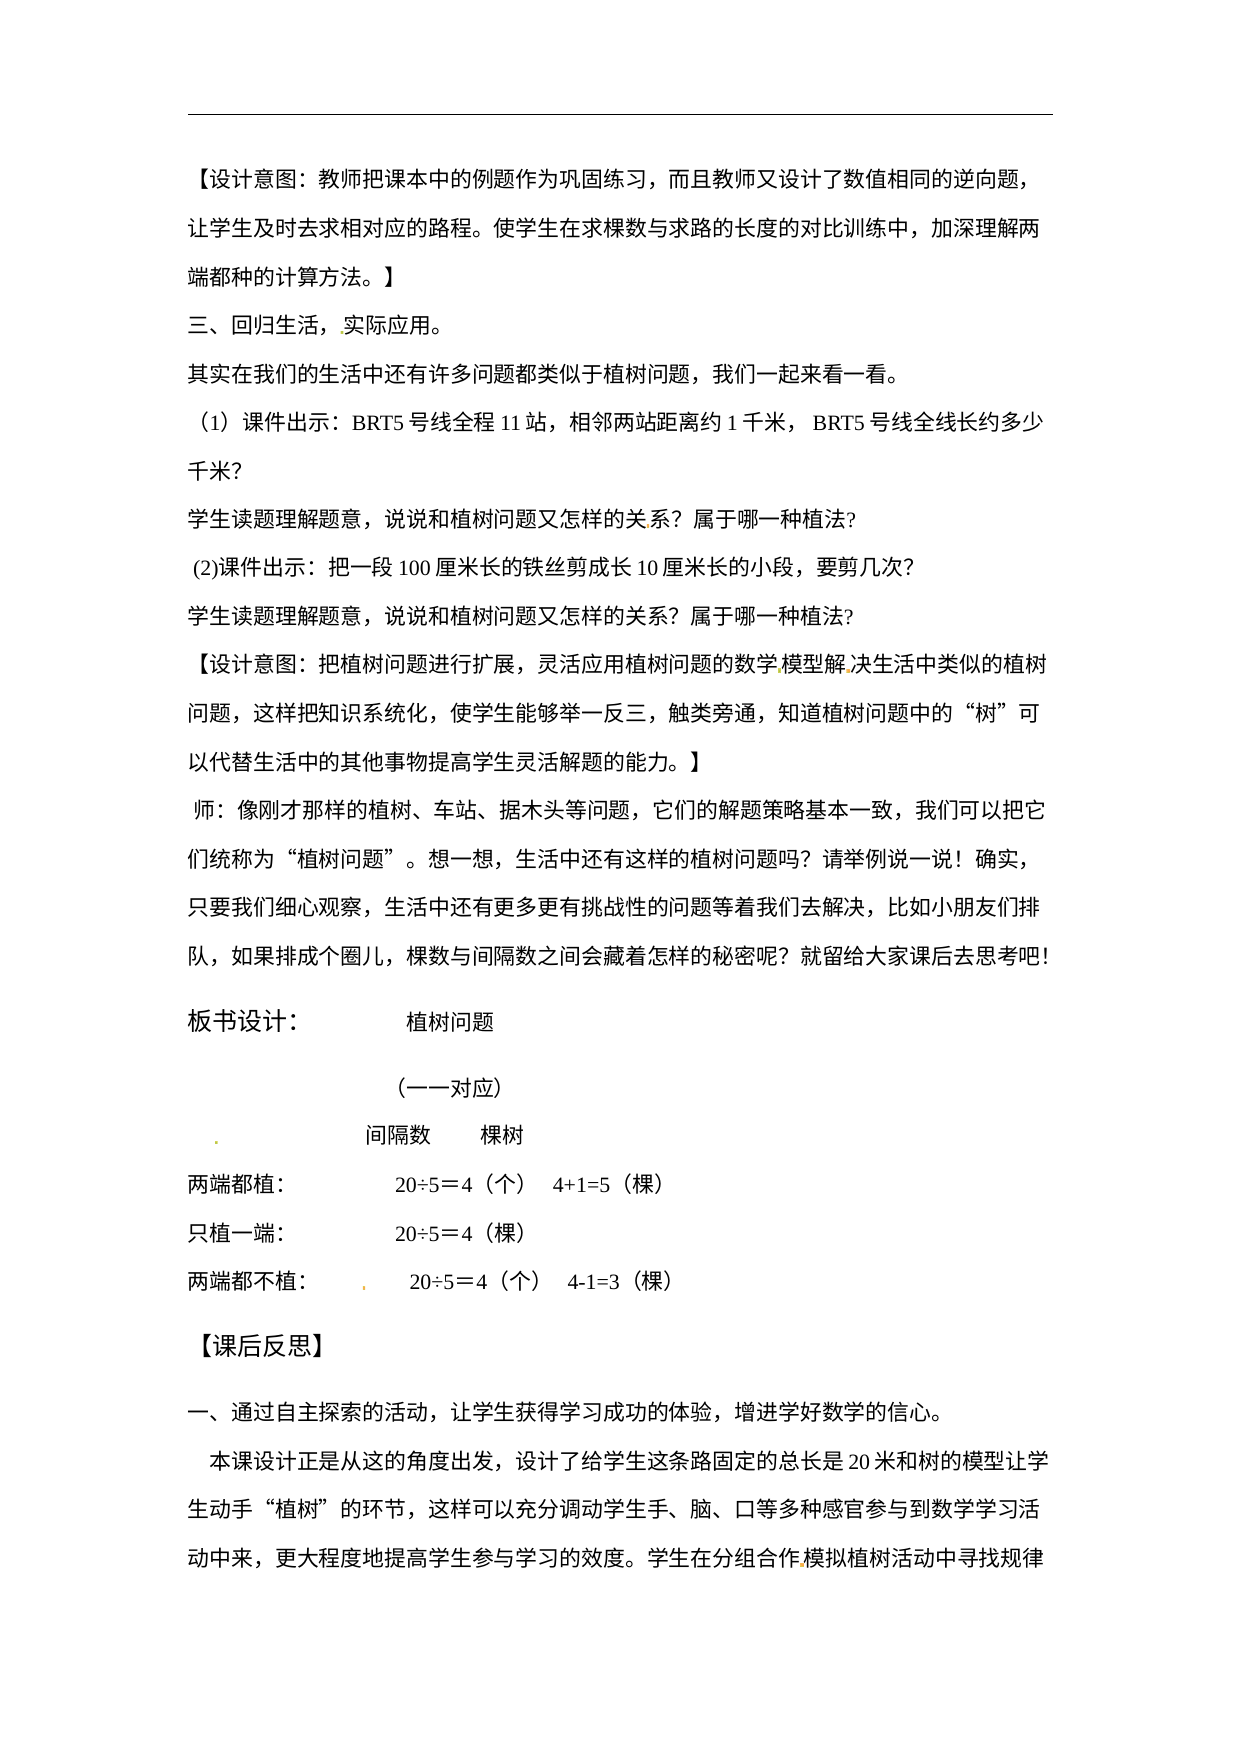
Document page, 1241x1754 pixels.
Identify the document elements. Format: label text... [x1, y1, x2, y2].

text 一、通过自主探索的活动，让学生获得学习成功的体验，增进学好数学的信心。 [187, 1395, 1053, 1427]
text 两端都不植： 20÷5＝4（个） 4-1=3（棵） [187, 1263, 1053, 1296]
text 学生读题理解题意，说说和植树问题又怎样的关系？属于哪一种植法? [187, 502, 1053, 534]
text 其实在我们的生活中还有许多问题都类似于植树问题，我们一起来看一看。 [187, 356, 1053, 389]
text （一一对应） [187, 1070, 1053, 1103]
text 学生读题理解题意，说说和植树问题又怎样的关系？属于哪一种植法? [187, 598, 1053, 631]
text 【设计意图：把植树问题进行扩展，灵活应用植树问题的数学模型解决生活中类似的植树问题，这样把知识系统化，使学生能够举一反三，触类旁通，知道植树问题中的“树”可以代替生活中的其他事物提高学生灵活解题的能力。】 [187, 647, 1053, 777]
text (2)课件出示：把一段100厘米长的铁丝剪成长10厘米长的小段，要剪几次？ [187, 550, 1053, 582]
text 间隔数 棵树 [187, 1118, 1053, 1151]
text 【课后反思】 [187, 1312, 1053, 1377]
text 只植一端： 20÷5＝4（棵） [187, 1215, 1053, 1248]
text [187, 1443, 1053, 1573]
text 板书设计： 植树问题 [187, 987, 1053, 1052]
text 两端都植： 20÷5＝4（个） 4+1=5（棵） [187, 1167, 1053, 1199]
text 三、回归生活，实际应用。 [187, 308, 1053, 340]
text （1）课件出示：BRT5号线全程11站，相邻两站距离约1千米， BRT5号线全线长约多少千米？ [187, 404, 1053, 486]
text 师：像刚才那样的植树、车站、据木头等问题，它们的解题策略基本一致，我们可以把它们统称为“植树问题”。想一想，生活中还有这样的植树问题吗？请举例说一说！确实，只要我们细心观察，生活中还有更多更有挑战性的问题等着我们去解决，比如小朋友们排队，如果排成个圈儿，棵数与间隔数之间会藏着怎样的秘密呢？就留给大家课后去思考吧！ [187, 792, 1053, 971]
text 【设计意图：教师把课本中的例题作为巩固练习，而且教师又设计了数值相同的逆向题，让学生及时去求相对应的路程。使学生在求棵数与求路的长度的对比训练中，加深理解两端都种的计算方法。】 [187, 162, 1053, 292]
